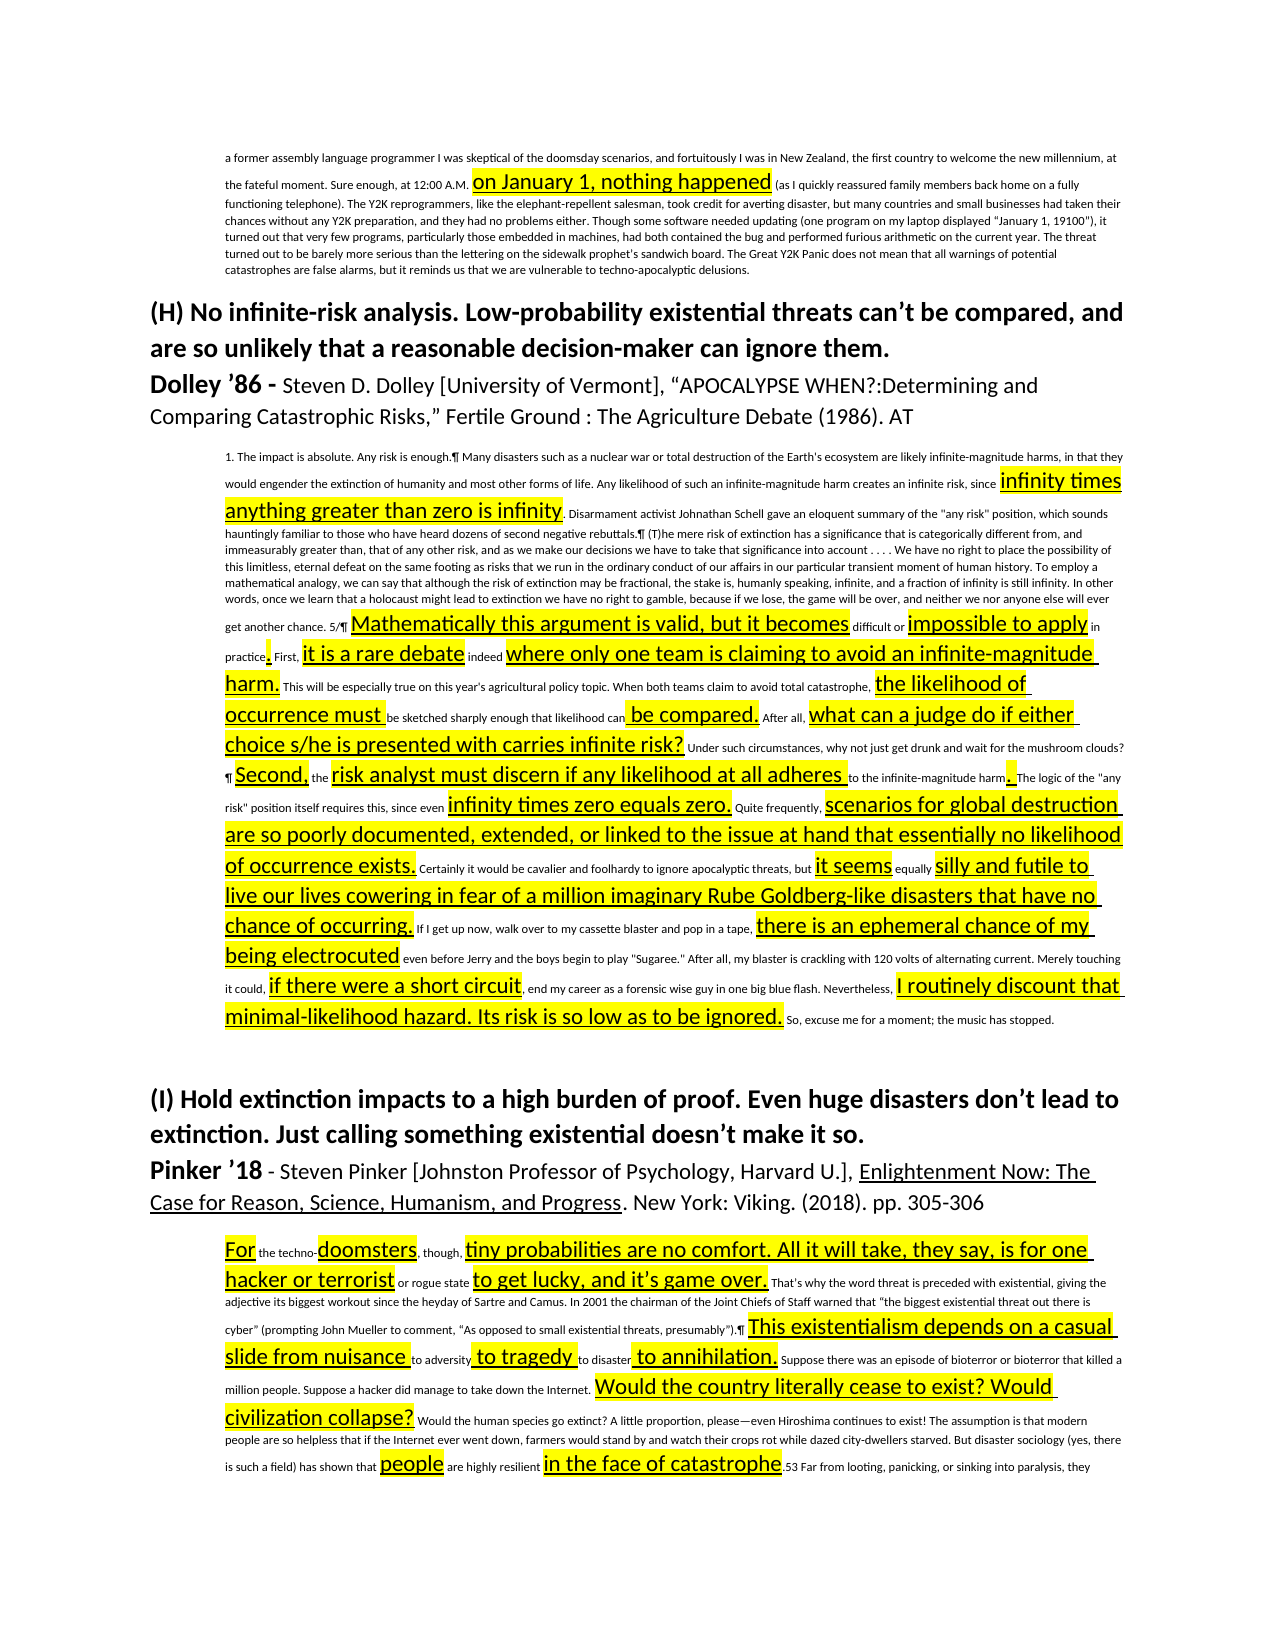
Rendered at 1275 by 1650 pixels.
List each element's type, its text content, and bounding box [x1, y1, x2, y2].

subtitle (H) No infinite-risk analysis. Low-probability existential threats can’t be compared, and are so unlikely that a reasonable decision-maker can ignore them. [150, 296, 1125, 364]
text Pinker ’18 - Steven Pinker [Johnston Professor of Psychology, Harvard U.], Enlightenment Now: The Case for Reason, Science, Humanism, and Progress. New York: Viking. (2018). pp. 305-306 [150, 1153, 1125, 1216]
text Dolley ’86 - Steven D. Dolley [University of Vermont], “APOCALYPSE WHEN?:Determining and Comparing Catastrophic Risks,” Fertile Ground : The Agriculture Debate (1986). AT [150, 367, 1125, 430]
subtitle (I) Hold extinction impacts to a high burden of proof. Even huge disasters don’t lead to extinction. Just calling something existential doesn’t make it so. [150, 1082, 1125, 1151]
text 1. The impact is absolute. Any risk is enough.¶ Many disasters such as a nuclear war or total destruction of the Earth's ecosystem are likely infinite-magnitude harms, in that they would engender the extinction of humanity and most other forms of life. Any likelihood of such an infinite-magnitude harm creates an infinite risk, since infinity times anything greater than zero is infinity. Disarmament activist Johnathan Schell gave an eloquent summary of the "any risk" position, which sounds hauntingly familiar to those who have heard dozens of second negative rebuttals.¶ (T)he mere risk of extinction has a significance that is categorically different from, and immeasurably greater than, that of any other risk, and as we make our decisions we have to take that significance into account . . . . We have no right to place the possibility of this limitless, eternal defeat on the same footing as risks that we run in the ordinary conduct of our affairs in our particular transient moment of human history. To employ a mathematical analogy, we can say that although the risk of extinction may be fractional, the stake is, humanly speaking, infinite, and a fraction of infinity is still infinity. In other words, once we learn that a holocaust might lead to extinction we have no right to gamble, because if we lose, the game will be over, and neither we nor anyone else will ever get another chance. 5/¶ Mathematically this argument is valid, but it becomes difficult or impossible to apply in practice. First, it is a rare debate indeed where only one team is claiming to avoid an infinite-magnitude harm. This will be especially true on this year's agricultural policy topic. When both teams claim to avoid total catastrophe, the likelihood of occurrence must be sketched sharply enough that likelihood can be compared. After all, what can a judge do if either choice s/he is presented with carries infinite risk? Under such circumstances, why not just get drunk and wait for the mushroom clouds?¶ Second, the risk analyst must discern if any likelihood at all adheres to the infinite-magnitude harm. The logic of the "any risk" position itself requires this, since even infinity times zero equals zero. Quite frequently, scenarios for global destruction are so poorly documented, extended, or linked to the issue at hand that essentially no likelihood of occurrence exists. Certainly it would be cavalier and foolhardy to ignore apocalyptic threats, but it seems equally silly and futile to live our lives cowering in fear of a million imaginary Rube Goldberg-like disasters that have no chance of occurring. If I get up now, walk over to my cassette blaster and pop in a tape, there is an ephemeral chance of my being electrocuted even before Jerry and the boys begin to play "Sugaree." After all, my blaster is crackling with 120 volts of alternating current. Merely touching it could, if there were a short circuit, end my career as a forensic wise guy in one big blue flash. Nevertheless, I routinely discount that minimal-likelihood hazard. Its risk is so low as to be ignored. So, excuse me for a moment; the music has stopped. [225, 449, 1125, 1030]
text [225, 1235, 1125, 1477]
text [225, 150, 1125, 278]
